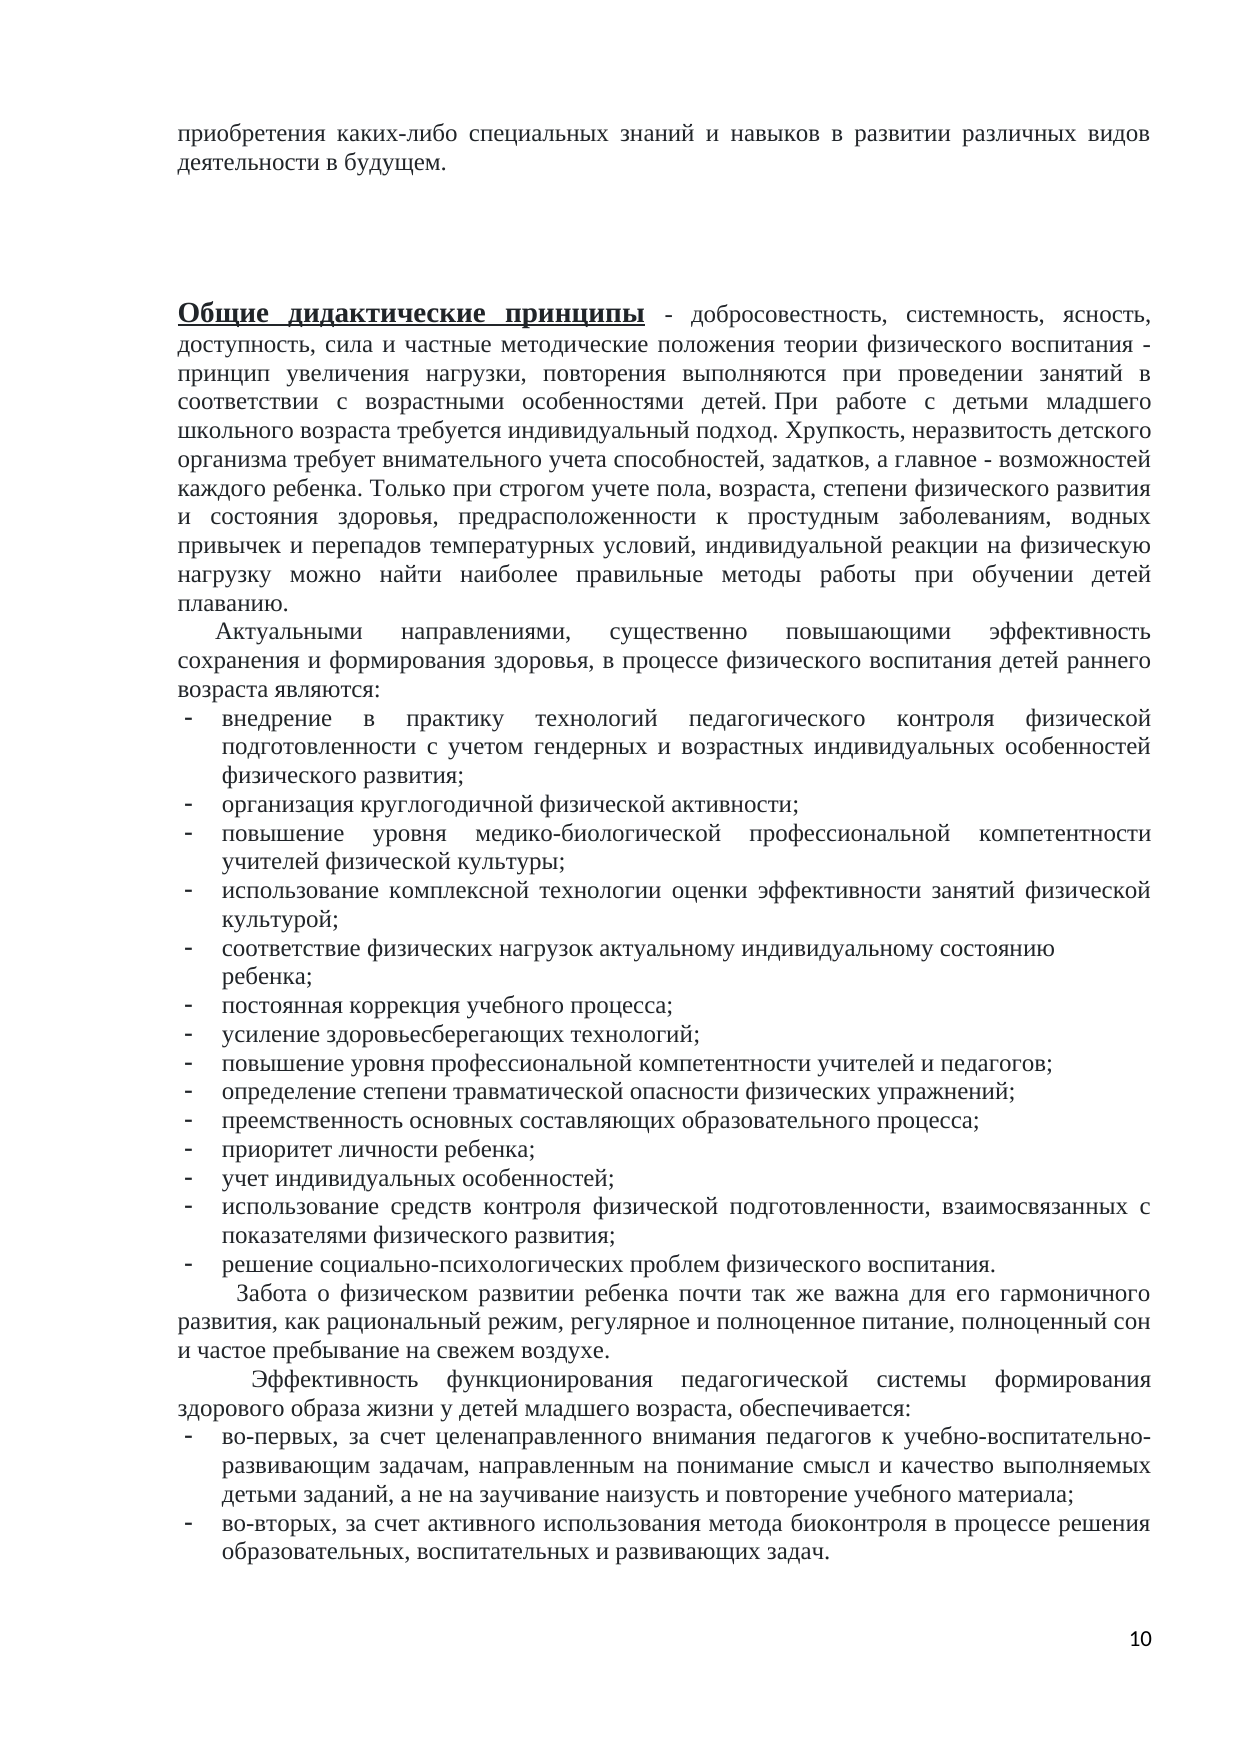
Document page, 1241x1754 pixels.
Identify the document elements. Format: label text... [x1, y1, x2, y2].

text Эффективность функционирования педагогической системы формирования здорового образа жизни у детей младшего возраста, обеспечивается: [177, 1364, 1152, 1421]
list организация круглогодичной физической активности; [184, 789, 1152, 818]
list усиление здоровьесберегающих технологий; [184, 1019, 1152, 1048]
text Забота о физическом развитии ребенка почти так же важна для его гармоничного развития, как рациональный режим, регулярное и полноценное питание, полноценный сон и частое пребывание на свежем воздухе. [177, 1278, 1152, 1364]
text Общие дидактические принципы - добросовестность, системность, ясность, доступность, сила и частные методические положения теории физического воспитания - принцип увеличения нагрузки, повторения выполняются при проведении занятий в соответствии с возрастными особенностями детей. При работе с детьми младшего школьного возраста требуется индивидуальный подход. Хрупкость, неразвитость детского организма требует внимательного учета способностей, задатков, а главное - возможностей каждого ребенка. Только при строгом учете пола, возраста, степени физического развития и состояния здоровья, предрасположенности к простудным заболеваниям, водных привычек и перепадов температурных условий, индивидуальной реакции на физическую нагрузку можно найти наиболее правильные методы работы при обучении детей плаванию. [177, 295, 1152, 616]
list учет индивидуальных особенностей; [184, 1163, 1152, 1191]
list решение социально-психологических проблем физического воспитания. [184, 1249, 1152, 1278]
list внедрение в практику технологий педагогического контроля физической подготовленности с учетом гендерных и возрастных индивидуальных особенностей физического развития; [184, 703, 1152, 789]
list повышение уровня медико-биологической профессиональной компетентности учителей физической культуры; [184, 818, 1152, 875]
list использование средств контроля физической подготовленности, взаимосвязанных с показателями физического развития; [184, 1191, 1152, 1249]
list приоритет личности ребенка; [184, 1134, 1152, 1163]
list во-первых, за счет целенаправленного внимания педагогов к учебно-воспитательно-развивающим задачам, направленным на понимание смысл и качество выполняемых детьми заданий, а не на заучивание наизусть и повторение учебного материала; [184, 1421, 1152, 1508]
list использование комплексной технологии оценки эффективности занятий физической культурой; [184, 875, 1152, 933]
list постоянная коррекция учебного процесса; [184, 990, 1152, 1019]
list преемственность основных составляющих образовательного процесса; [184, 1105, 1152, 1134]
list определение степени травматической опасности физических упражнений; [184, 1076, 1152, 1105]
text Актуальными направлениями, существенно повышающими эффективность сохранения и формирования здоровья, в процессе физического воспитания детей раннего возраста являются: [177, 616, 1152, 703]
list соответствие физических нагрузок актуальному индивидуальному состоянию ребенка; [184, 933, 1152, 990]
list во-вторых, за счет активного использования метода биоконтроля в процессе решения образовательных, воспитательных и развивающих задач. [184, 1508, 1152, 1565]
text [177, 118, 1152, 176]
list повышение уровня профессиональной компетентности учителей и педагогов; [184, 1048, 1152, 1076]
